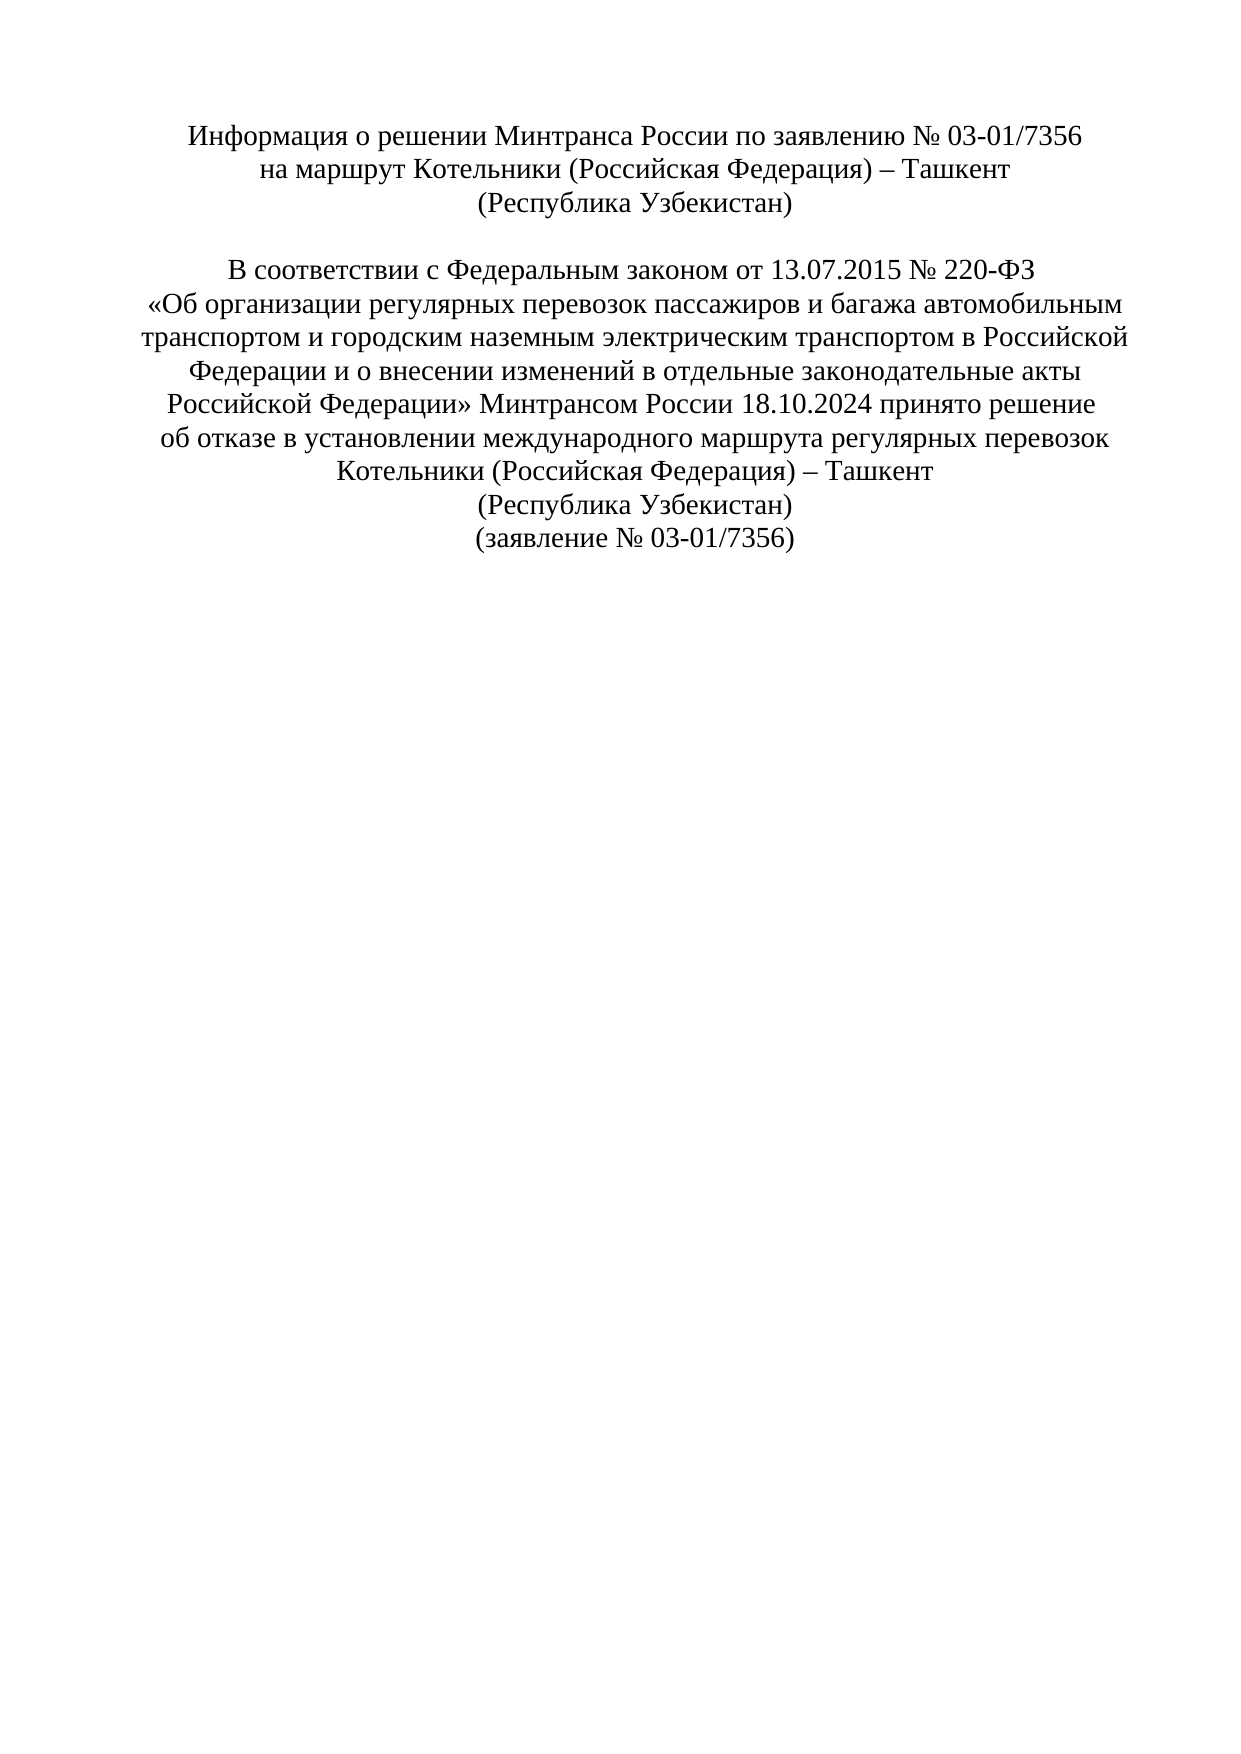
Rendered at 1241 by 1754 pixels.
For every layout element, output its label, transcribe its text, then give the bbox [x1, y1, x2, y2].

text (Республика Узбекистан) [118, 185, 1152, 219]
text (заявление № 03-01/7356) [118, 521, 1152, 554]
text В соответствии с Федеральным законом от 13.07.2015 № 220-ФЗ «Об организации регулярных перевозок пассажиров и багажа автомобильным транспортом и городским наземным электрическим транспортом в Российской Федерации и о внесении изменений в отдельные законодательные акты Российской Федерации» Минтрансом России 18.10.2024 принято решение об отказе в установлении международного маршрута регулярных перевозок Котельники (Российская Федерация) – Ташкент [118, 252, 1152, 487]
text (Республика Узбекистан) [118, 487, 1152, 521]
text Информация о решении Минтранса России по заявлению № 03-01/7356 на маршрут Котельники (Российская Федерация) – Ташкент [118, 118, 1152, 185]
